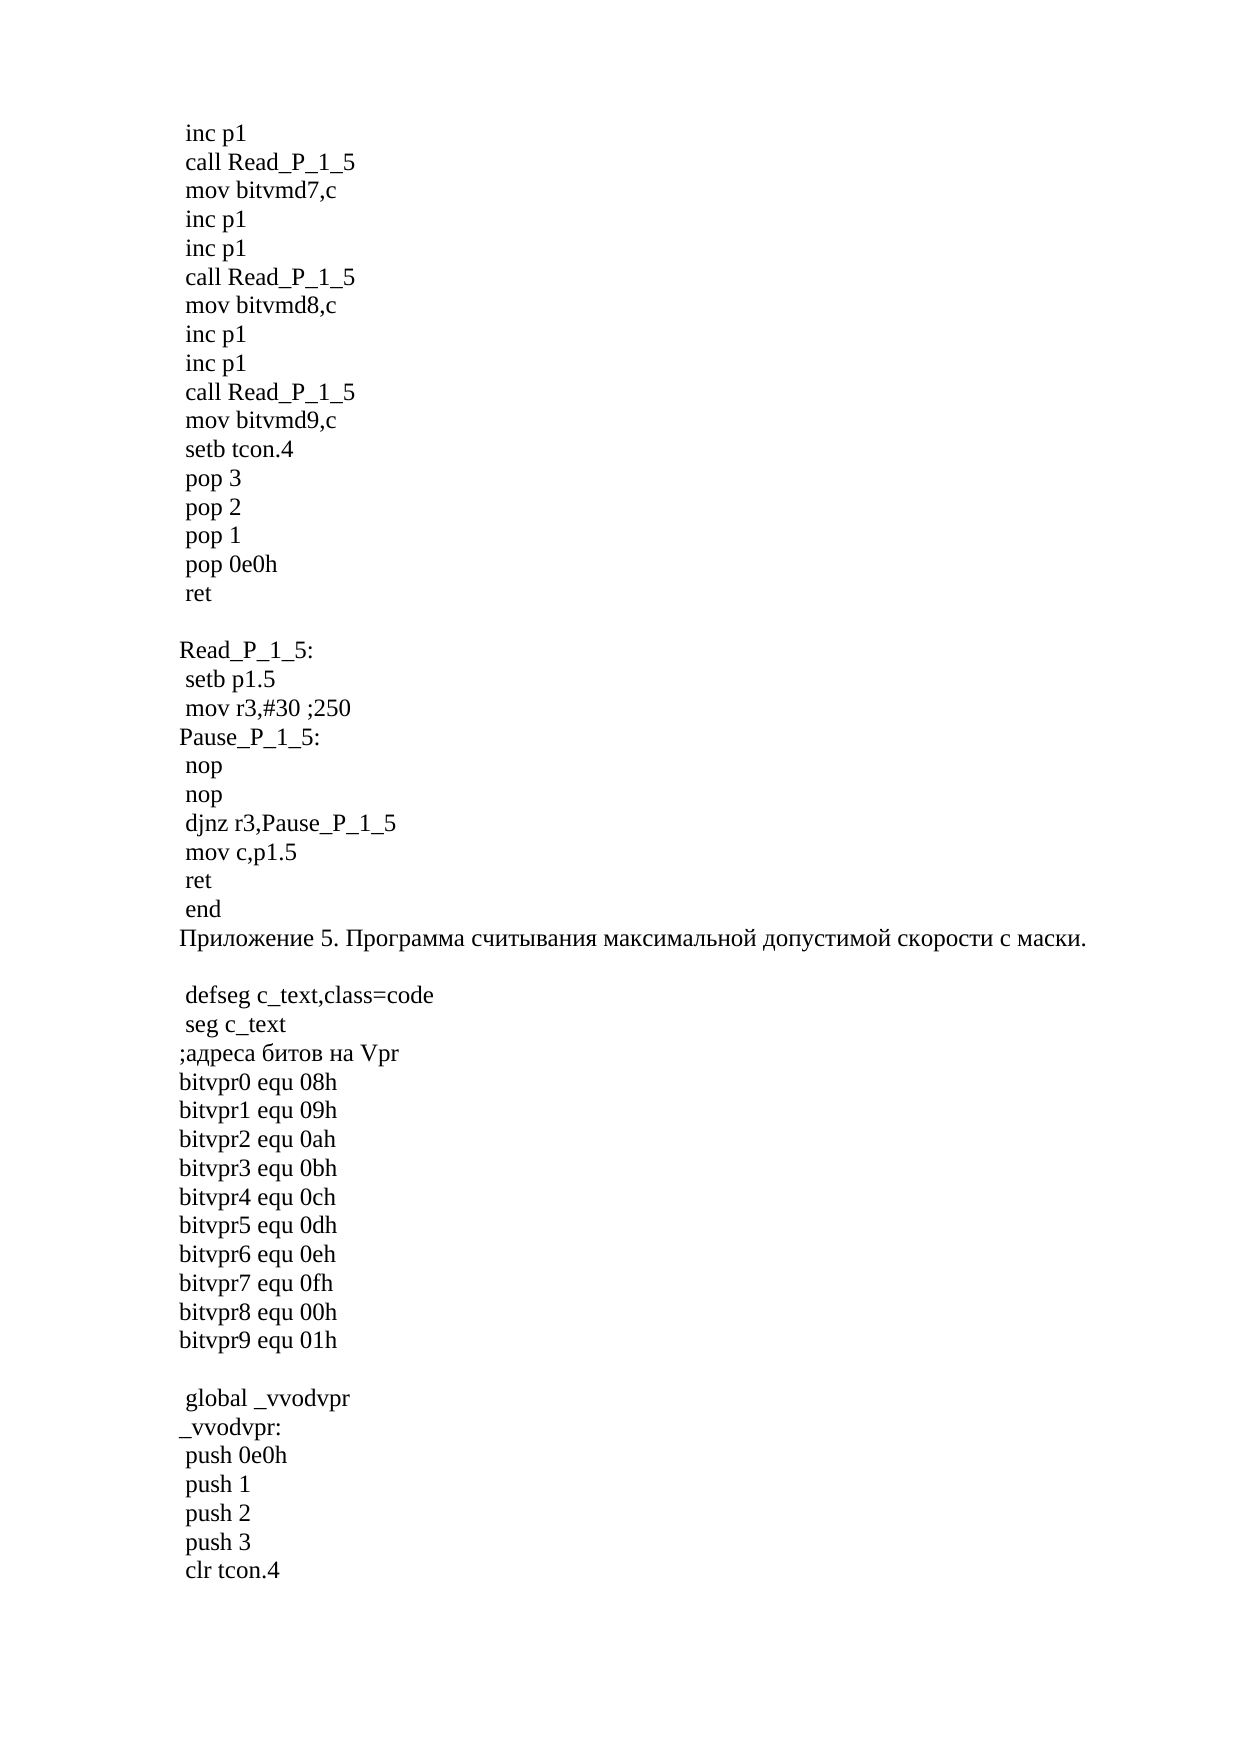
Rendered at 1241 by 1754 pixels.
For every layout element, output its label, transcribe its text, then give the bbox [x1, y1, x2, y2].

text nop [120, 751, 1153, 779]
text inc p1 [120, 118, 1153, 147]
text bitvpr5 equ 0dh [120, 1211, 1153, 1239]
text mov bitvmd9,c [120, 406, 1153, 434]
text bitvpr1 equ 09h [120, 1096, 1153, 1124]
text bitvpr4 equ 0ch [120, 1182, 1153, 1211]
text ;адреса битов на Vpr [120, 1038, 1153, 1067]
text inc p1 [120, 348, 1153, 377]
text pop 1 [120, 521, 1153, 549]
text pop 3 [120, 463, 1153, 492]
text push 1 [120, 1469, 1153, 1498]
text bitvpr3 equ 0bh [120, 1153, 1153, 1182]
text defseg c_text,class=code [120, 981, 1153, 1009]
text inc p1 [120, 319, 1153, 348]
text bitvpr0 equ 08h [120, 1067, 1153, 1096]
text push 2 [120, 1498, 1153, 1527]
text seg c_text [120, 1009, 1153, 1038]
text setb p1.5 [120, 664, 1153, 693]
text Приложение 5. Программа считывания максимальной допустимой скорости с маски. [120, 923, 1153, 952]
text call Read_P_1_5 [120, 262, 1153, 291]
text bitvpr6 equ 0eh [120, 1239, 1153, 1268]
text bitvpr9 equ 01h [120, 1326, 1153, 1354]
text push 0e0h [120, 1441, 1153, 1469]
text mov r3,#30 ;250 [120, 693, 1153, 722]
text call Read_P_1_5 [120, 377, 1153, 406]
text clr tcon.4 [120, 1556, 1153, 1584]
text nop [120, 779, 1153, 808]
text bitvpr2 equ 0ah [120, 1124, 1153, 1153]
text call Read_P_1_5 [120, 147, 1153, 176]
text Pause_P_1_5: [120, 722, 1153, 751]
text setb tcon.4 [120, 434, 1153, 463]
text pop 2 [120, 492, 1153, 521]
text bitvpr8 equ 00h [120, 1297, 1153, 1326]
text djnz r3,Pause_P_1_5 [120, 808, 1153, 837]
text inc p1 [120, 204, 1153, 233]
text global _vvodvpr [120, 1383, 1153, 1412]
text push 3 [120, 1527, 1153, 1556]
text pop 0e0h [120, 549, 1153, 578]
text _vvodvpr: [120, 1412, 1153, 1441]
text bitvpr7 equ 0fh [120, 1268, 1153, 1297]
text end [120, 894, 1153, 923]
text mov bitvmd8,c [120, 291, 1153, 319]
text mov c,p1.5 [120, 837, 1153, 866]
text mov bitvmd7,c [120, 176, 1153, 204]
text inc p1 [120, 233, 1153, 262]
text ret [120, 578, 1153, 607]
text Read_P_1_5: [120, 636, 1153, 664]
text ret [120, 866, 1153, 894]
